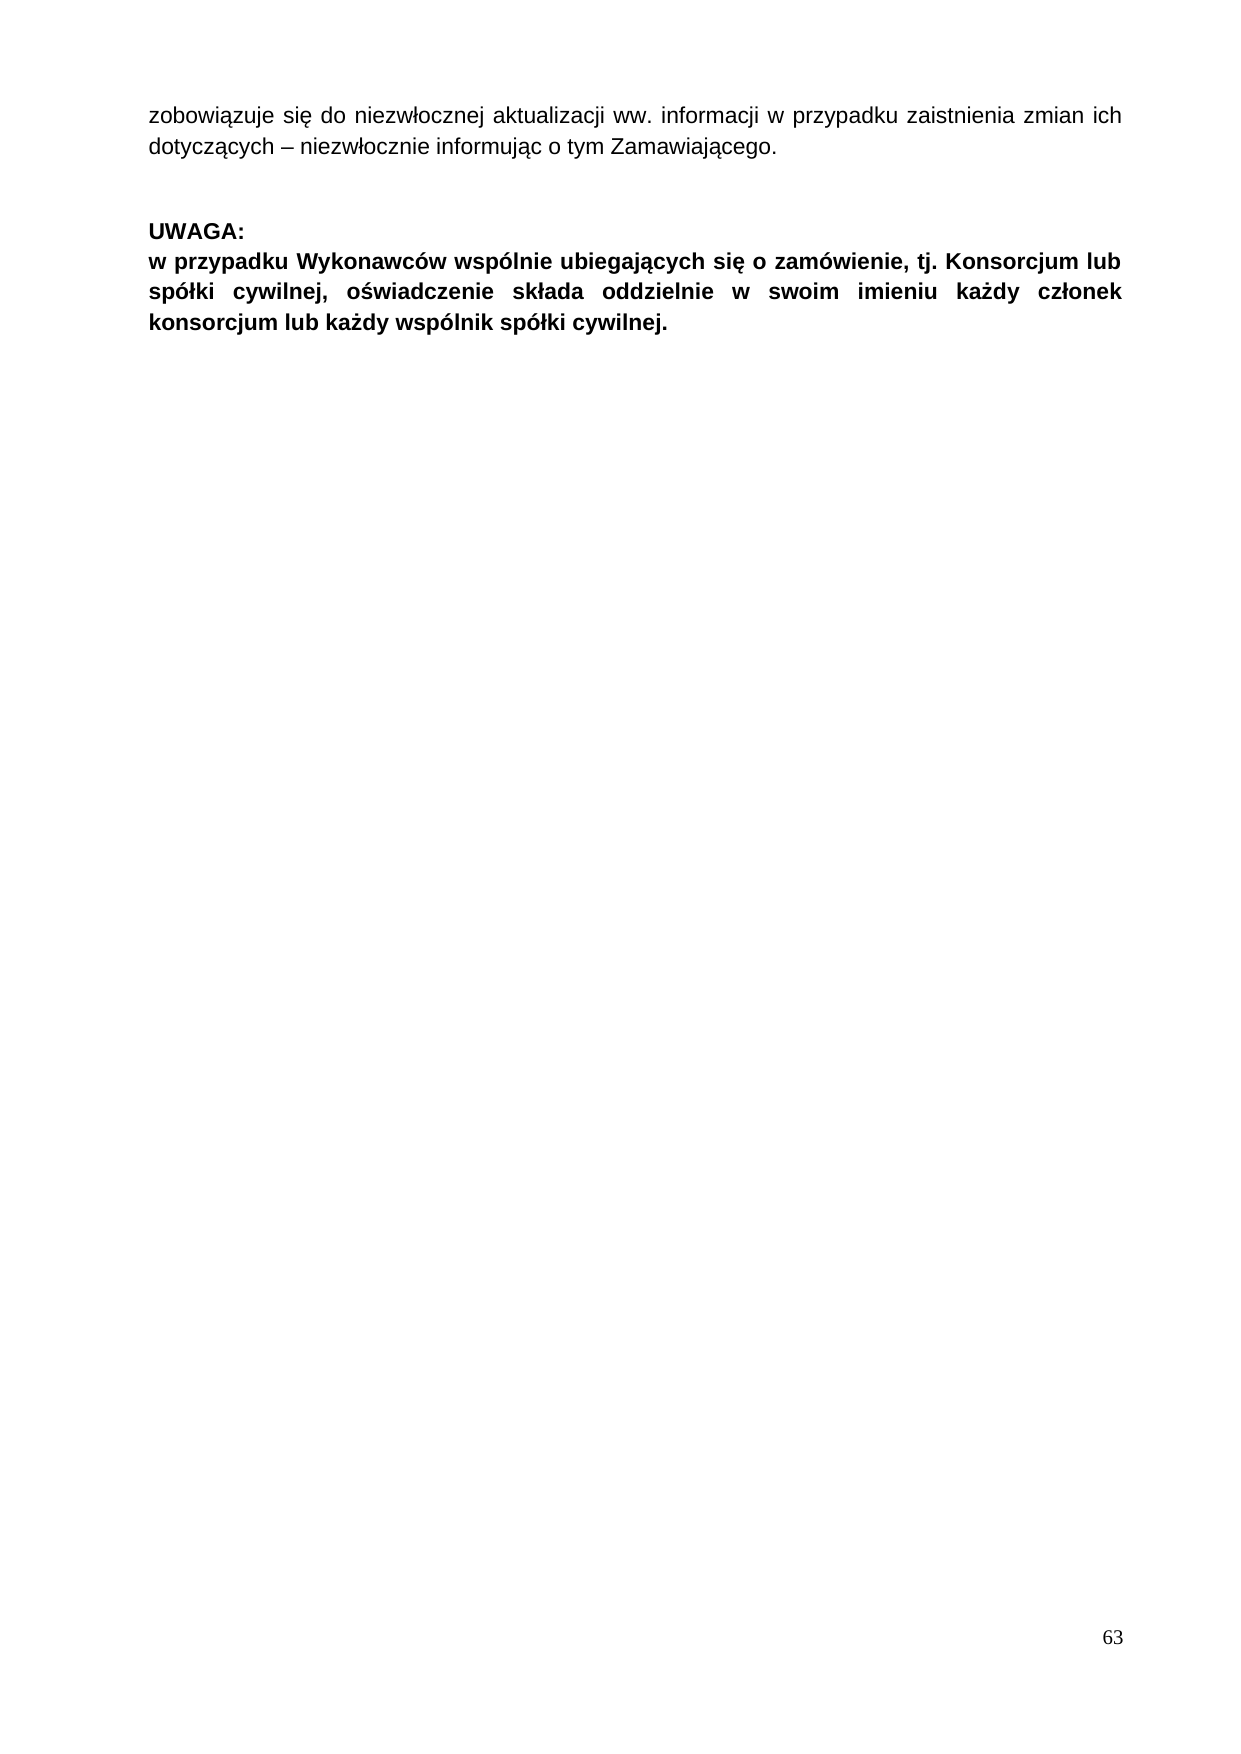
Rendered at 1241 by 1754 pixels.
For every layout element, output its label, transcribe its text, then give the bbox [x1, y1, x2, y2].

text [148, 102, 1122, 159]
text w przypadku Wykonawców wspólnie ubiegających się o zamówienie, tj. Konsorcjum lub spółki cywilnej, oświadczenie składa oddzielnie w swoim imieniu każdy członek konsorcjum lub każdy wspólnik spółki cywilnej. [148, 248, 1122, 335]
text UWAGA: [148, 218, 1122, 244]
